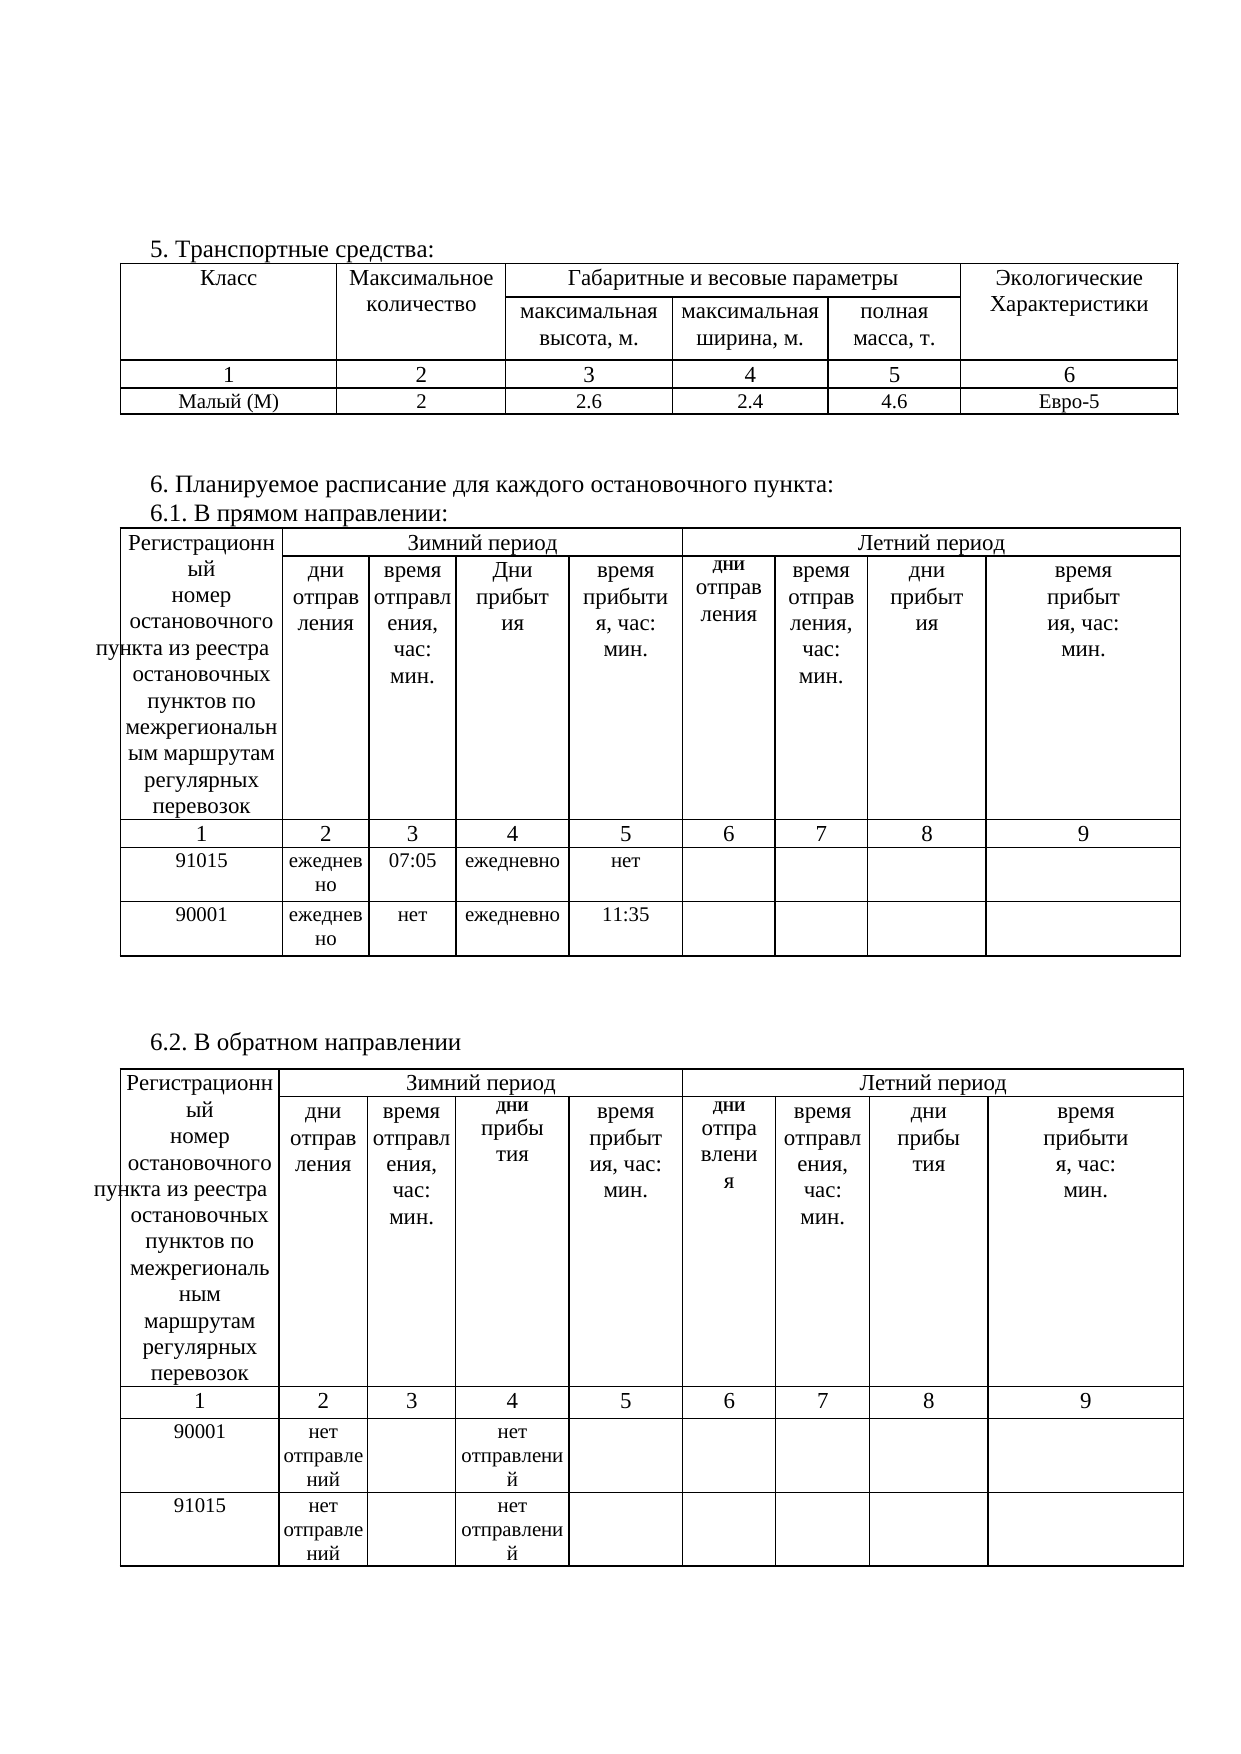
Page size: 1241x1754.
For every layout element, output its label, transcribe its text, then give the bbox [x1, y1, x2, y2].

table_cell 1 [121, 361, 336, 387]
table_cell 4 [673, 361, 827, 387]
table_cell 6 [683, 820, 774, 846]
table_cell время отправл ения, час: мин. [776, 1097, 869, 1386]
table_cell 2.4 [673, 389, 827, 413]
table_cell 90001 [121, 902, 282, 955]
table_cell [776, 848, 867, 901]
table_cell [368, 1419, 455, 1491]
table_cell 3 [368, 1387, 455, 1418]
table_cell время отправ ления, час: мин. [776, 557, 867, 818]
table_cell 4.6 [829, 389, 960, 413]
table_cell 5 [829, 361, 960, 387]
table_cell [776, 1493, 869, 1565]
text 5. Транспортные средства: [150, 234, 1090, 263]
table_cell дни прибыт ия [868, 557, 985, 818]
table_cell 5 [570, 1387, 682, 1418]
table_cell 4 [457, 820, 568, 846]
table_cell 07:05 [370, 848, 455, 901]
table_cell 3 [506, 361, 672, 387]
table_header Зимний период [283, 529, 682, 555]
text 6.2. В обратном направлении [150, 1027, 1090, 1055]
table_cell ДНИ отправ ления [683, 557, 774, 818]
table_cell 2 [280, 1387, 367, 1418]
table_cell [870, 1493, 987, 1565]
table_cell [570, 1493, 682, 1565]
table_cell ежедневно [283, 902, 368, 955]
table_cell время прибыти я, час: мин. [989, 1097, 1183, 1386]
table_cell 2 [283, 820, 368, 846]
table_header Летний период [683, 1070, 1183, 1096]
table_cell Евро-5 [961, 389, 1177, 413]
table_cell 7 [776, 820, 867, 846]
table_cell 5 [570, 820, 682, 846]
table_header Габаритные и весовые параметры [506, 264, 960, 296]
table_cell дни прибы тия [870, 1097, 987, 1386]
table_cell 91015 [121, 1493, 278, 1565]
table_cell 3 [370, 820, 455, 846]
text 6. Планируемое расписание для каждого остановочного пункта: [150, 469, 1090, 498]
table_cell время прибыт ия, час: мин. [987, 557, 1180, 818]
table_cell 2 [337, 389, 505, 413]
table_cell максимальная ширина, м. [673, 298, 827, 359]
table_cell ДНИ отпра влени я [683, 1097, 775, 1386]
table_cell [989, 1493, 1183, 1565]
table_cell время прибыт ия, час: мин. [570, 1097, 682, 1386]
table_cell [868, 902, 985, 955]
table_header Экологические Характеристики [961, 264, 1177, 359]
table_cell время отправл ения, час: мин. [368, 1097, 455, 1386]
table_cell 6 [683, 1387, 775, 1418]
table_cell ежедневно [457, 848, 568, 901]
table_cell 2.6 [506, 389, 672, 413]
table_cell [368, 1493, 455, 1565]
table_cell 9 [987, 820, 1180, 846]
table_cell 90001 [121, 1419, 278, 1491]
table_cell 9 [989, 1387, 1183, 1418]
table_cell нет [570, 848, 682, 901]
table_cell 4 [456, 1387, 568, 1418]
table_header Летний период [683, 529, 1180, 555]
table_cell нет отправлений [280, 1419, 367, 1491]
table_cell 91015 [121, 848, 282, 901]
table_header Максимальное количество [337, 264, 505, 359]
table_cell максимальная высота, м. [506, 298, 672, 359]
table_cell 8 [870, 1387, 987, 1418]
table_header Регистрационный номер остановочного пункта из реестра остановочных пунктов по межрегиональным маршрутам регулярных перевозок [121, 1070, 278, 1386]
table_cell 1 [121, 1387, 278, 1418]
table_cell нет отправлений [456, 1493, 568, 1565]
table_cell [683, 1493, 775, 1565]
table_cell ДНИ прибы тия [456, 1097, 568, 1386]
table_cell полная масса, т. [829, 298, 960, 359]
table_header Зимний период [280, 1070, 682, 1096]
table_header Класс [121, 264, 336, 359]
table_cell дни отправ ления [280, 1097, 367, 1386]
table_cell [570, 1419, 682, 1491]
table_cell Малый (М) [121, 389, 336, 413]
table_cell время отправл ения, час: мин. [370, 557, 455, 818]
table_cell [987, 902, 1180, 955]
table_cell [868, 848, 985, 901]
table_cell [987, 848, 1180, 901]
table_cell [683, 902, 774, 955]
table_cell 8 [868, 820, 985, 846]
table_cell [989, 1419, 1183, 1491]
table_cell Дни прибыт ия [457, 557, 568, 818]
text 6.1. В прямом направлении: [150, 498, 1090, 527]
table_cell нет отправлений [280, 1493, 367, 1565]
table_cell нет [370, 902, 455, 955]
table_cell дни отправ ления [283, 557, 368, 818]
table_cell [683, 848, 774, 901]
table_cell нет отправлений [456, 1419, 568, 1491]
table_cell 7 [776, 1387, 869, 1418]
table_cell [776, 902, 867, 955]
table_cell ежедневно [457, 902, 568, 955]
table_cell 1 [121, 820, 282, 846]
table_cell [776, 1419, 869, 1491]
table_cell 2 [337, 361, 505, 387]
table_header Регистрационный номер остановочного пункта из реестра остановочных пунктов по межрегиональным маршрутам регулярных перевозок [121, 529, 282, 818]
table_cell время прибыти я, час: мин. [570, 557, 682, 818]
table_cell [870, 1419, 987, 1491]
table_cell ежедневно [283, 848, 368, 901]
table_cell 11:35 [570, 902, 682, 955]
table_cell 6 [961, 361, 1177, 387]
table_cell [683, 1419, 775, 1491]
